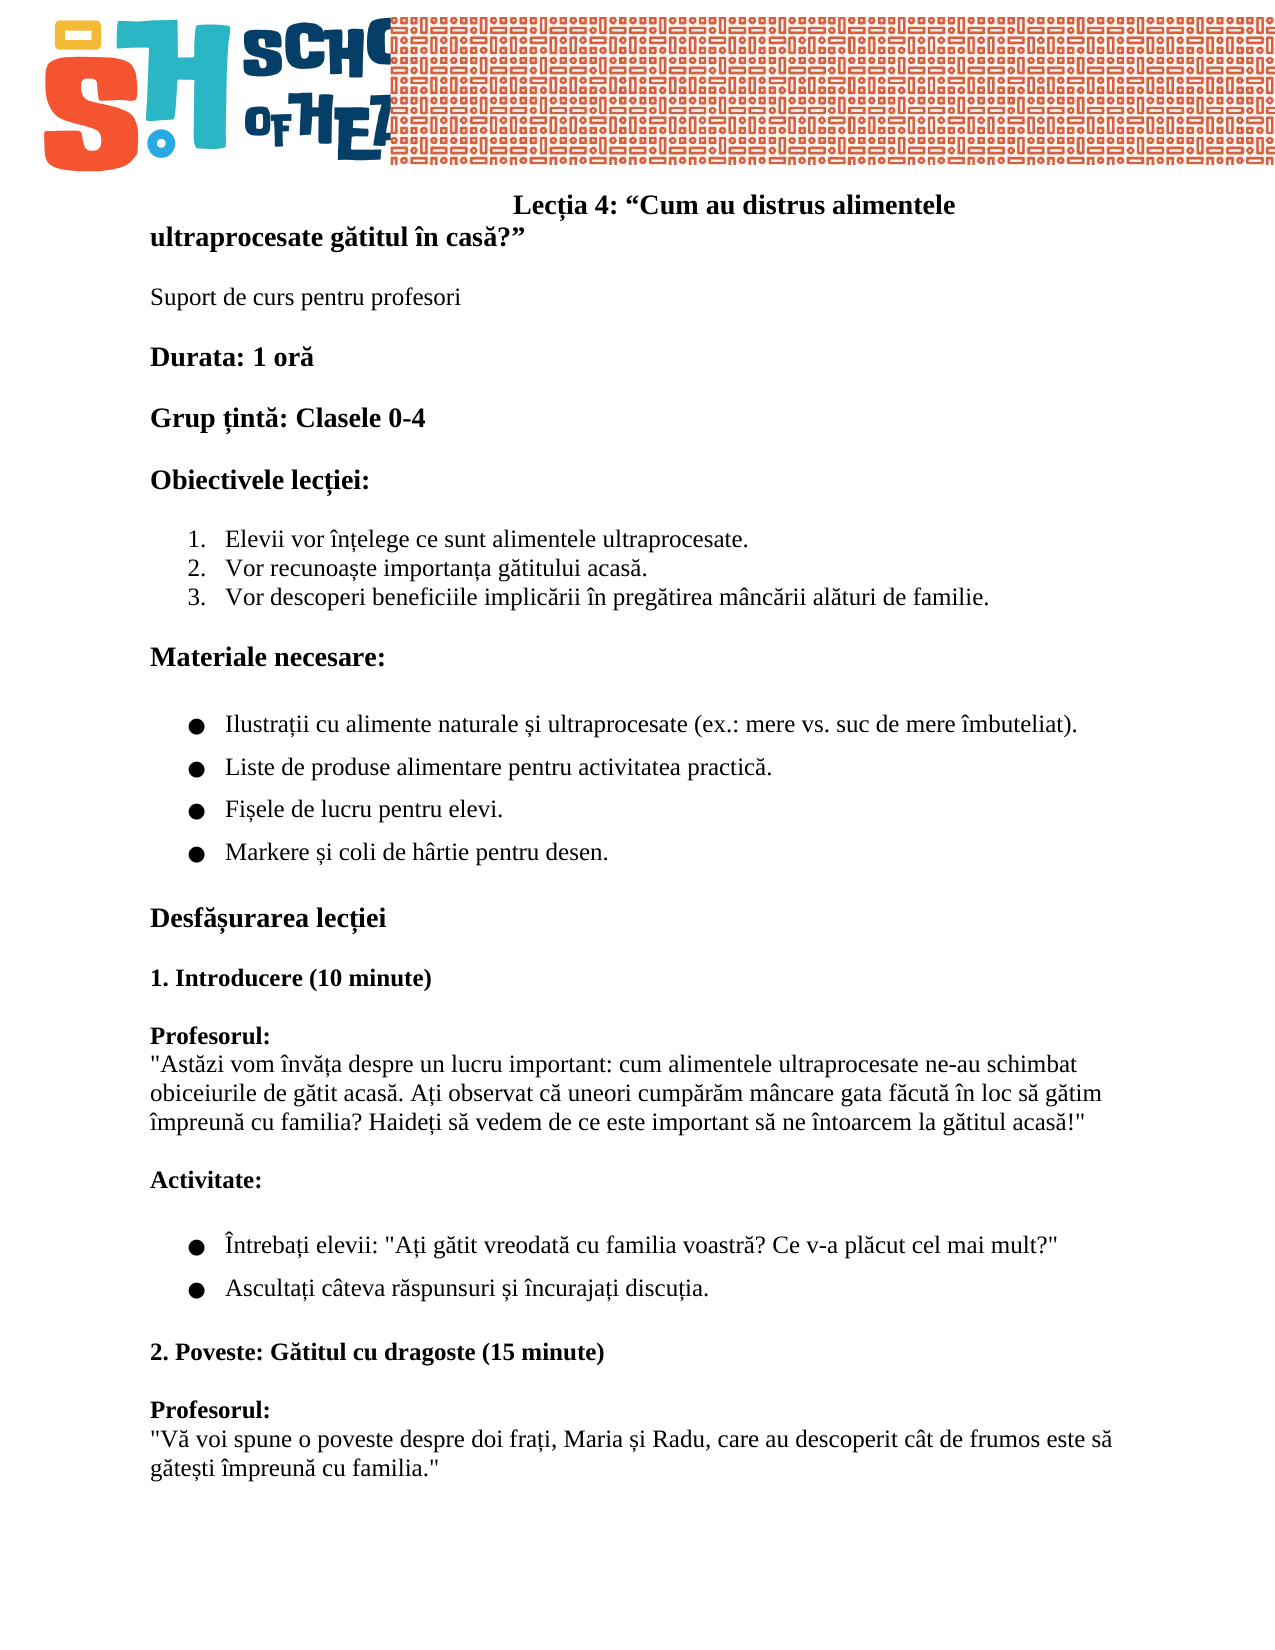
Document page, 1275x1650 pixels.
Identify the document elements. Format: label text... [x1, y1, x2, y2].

text Suport de curs pentru profesori [150, 282, 1125, 311]
text Grup țintă: Clasele 0-4 [150, 401, 1125, 434]
list Markere și coli de hârtie pentru desen. [187, 829, 1125, 872]
text 1. Introducere (10 minute) [150, 963, 1125, 992]
text Profesorul: "Astăzi vom învăța despre un lucru important: cum alimentele ultraprocesate ne-au schimbat obiceiurile de gătit acasă. Ați observat că uneori cumpărăm mâncare gata făcută în loc să gătim împreună cu familia? Haideți să vedem de ce este important să ne întoarcem la gătitul acasă!" [150, 1021, 1125, 1136]
list Ascultați câteva răspunsuri și încurajați discuția. [187, 1266, 1125, 1308]
text Lecția 4: “Cum au distrus alimentele ultraprocesate gătitul în casă?” [150, 155, 1125, 253]
text Profesorul: "Vă voi spune o poveste despre doi frați, Maria și Radu, care au descoperit cât de frumos este să gătești împreună cu familia." [150, 1395, 1125, 1482]
list Vor recunoaște importanța gătitului acasă. [187, 553, 1125, 582]
text Activitate: [150, 1165, 1125, 1194]
list Întrebați elevii: "Ați gătit vreodată cu familia voastră? Ce v-a plăcut cel mai mult?" [187, 1223, 1125, 1266]
list Fișele de lucru pentru elevi. [187, 787, 1125, 829]
text Materiale necesare: [150, 640, 1125, 672]
list Elevii vor înțelege ce sunt alimentele ultraprocesate. [187, 524, 1125, 553]
list Vor descoperi beneficiile implicării în pregătirea mâncării alături de familie. [187, 582, 1125, 611]
text Obiectivele lecției: [150, 463, 1125, 495]
text 2. Poveste: Gătitul cu dragoste (15 minute) [150, 1337, 1125, 1366]
list Liste de produse alimentare pentru activitatea practică. [187, 744, 1125, 787]
list Ilustrații cu alimente naturale și ultraprocesate (ex.: mere vs. suc de mere îmbuteliat). [187, 701, 1125, 744]
text Durata: 1 oră [150, 340, 1125, 372]
picture [40, 17, 1275, 178]
text Desfășurarea lecției [150, 901, 1125, 934]
